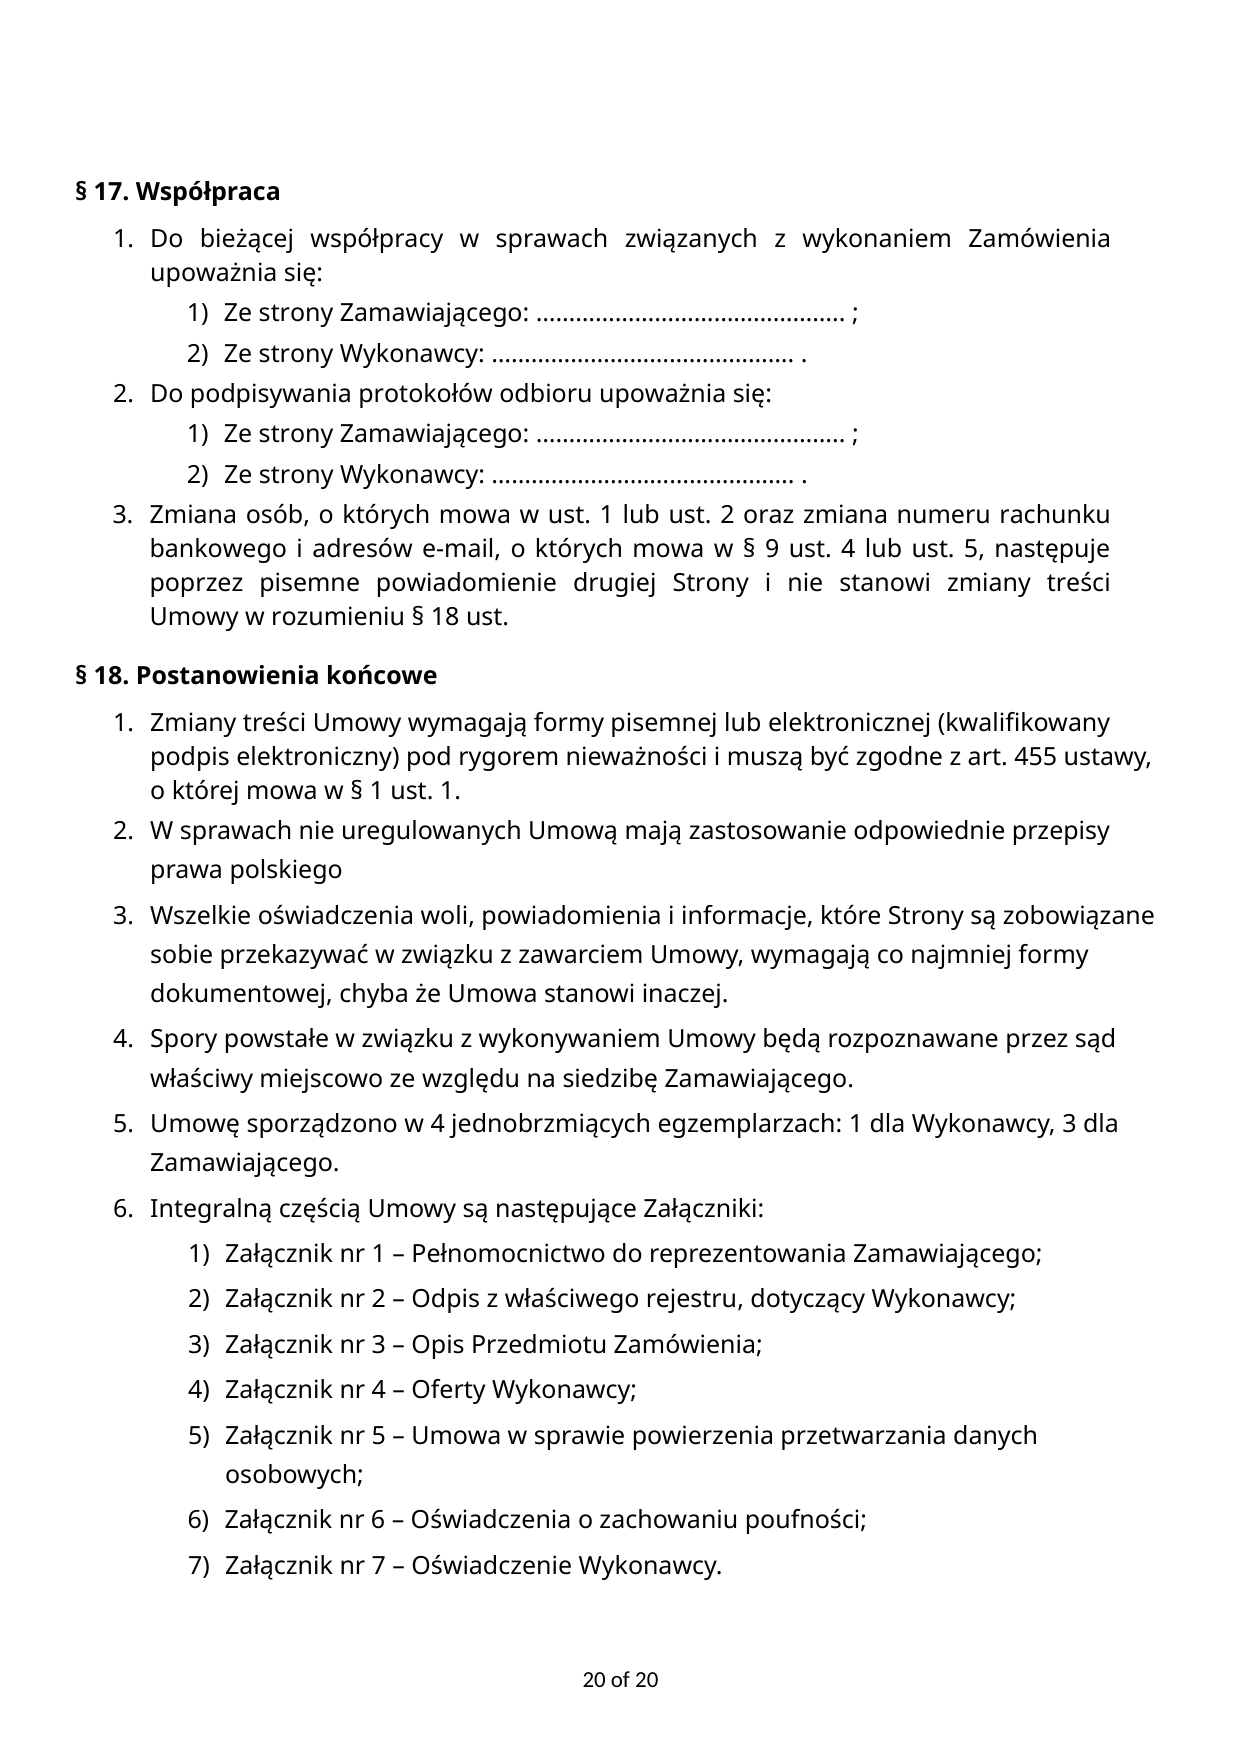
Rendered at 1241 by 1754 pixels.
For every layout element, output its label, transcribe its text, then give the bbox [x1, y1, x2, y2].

list Ze strony Wykonawcy: ………………………………………. . [187, 335, 1112, 369]
list Załącznik nr 7 – Oświadczenie Wykonawcy. [188, 1547, 1165, 1581]
subtitle § 18. Postanowienia końcowe [75, 658, 1165, 692]
list Załącznik nr 6 – Oświadczenia o zachowaniu poufności; [187, 1502, 1165, 1536]
list Ze strony Zamawiającego: ……………………………………….. ; [187, 295, 1112, 329]
list Załącznik nr 2 – Odpis z właściwego rejestru, dotyczący Wykonawcy; [188, 1281, 1165, 1315]
list Zmiana osób, o których mowa w ust. 1 lub ust. 2 oraz zmiana numeru rachunku bankowego i adresów e-mail, o których mowa w § 9 ust. 4 lub ust. 5, następuje poprzez pisemne powiadomienie drugiej Strony i nie stanowi zmiany treści Umowy w rozumieniu § 18 ust. [112, 497, 1112, 633]
subtitle § 17. Współpraca [75, 174, 1165, 208]
list Do bieżącej współpracy w sprawach związanych z wykonaniem Zamówienia upoważnia się: [113, 221, 1112, 289]
list Umowę sporządzono w 4 jednobrzmiących egzemplarzach: 1 dla Wykonawcy, 3 dla Zamawiającego. [113, 1106, 1165, 1179]
list Ze strony Wykonawcy: ………………………………………. . [187, 456, 1112, 490]
list Spory powstałe w związku z wykonywaniem Umowy będą rozpoznawane przez sąd właściwy miejscowo ze względu na siedzibę Zamawiającego. [113, 1021, 1165, 1094]
list Załącznik nr 1 – Pełnomocnictwo do reprezentowania Zamawiającego; [188, 1236, 1165, 1270]
list Ze strony Zamawiającego: ……………………………………….. ; [187, 416, 1112, 450]
list Do podpisywania protokołów odbioru upoważnia się: [113, 376, 1112, 410]
list W sprawach nie uregulowanych Umową mają zastosowanie odpowiednie przepisy prawa polskiego [113, 813, 1165, 886]
list Integralną częścią Umowy są następujące Załączniki: [113, 1190, 1165, 1224]
list Zmiany treści Umowy wymagają formy pisemnej lub elektronicznej (kwalifikowany podpis elektroniczny) pod rygorem nieważności i muszą być zgodne z art. 455 ustawy, o której mowa w § 1 ust. 1. [113, 704, 1165, 807]
list Załącznik nr 5 – Umowa w sprawie powierzenia przetwarzania danych osobowych; [188, 1417, 1165, 1491]
list Wszelkie oświadczenia woli, powiadomienia i informacje, które Strony są zobowiązane sobie przekazywać w związku z zawarciem Umowy, wymagają co najmniej formy dokumentowej, chyba że Umowa stanowi inaczej. [113, 897, 1165, 1010]
list Załącznik nr 4 – Oferty Wykonawcy; [188, 1372, 1165, 1406]
list Załącznik nr 3 – Opis Przedmiotu Zamówienia; [188, 1327, 1165, 1361]
